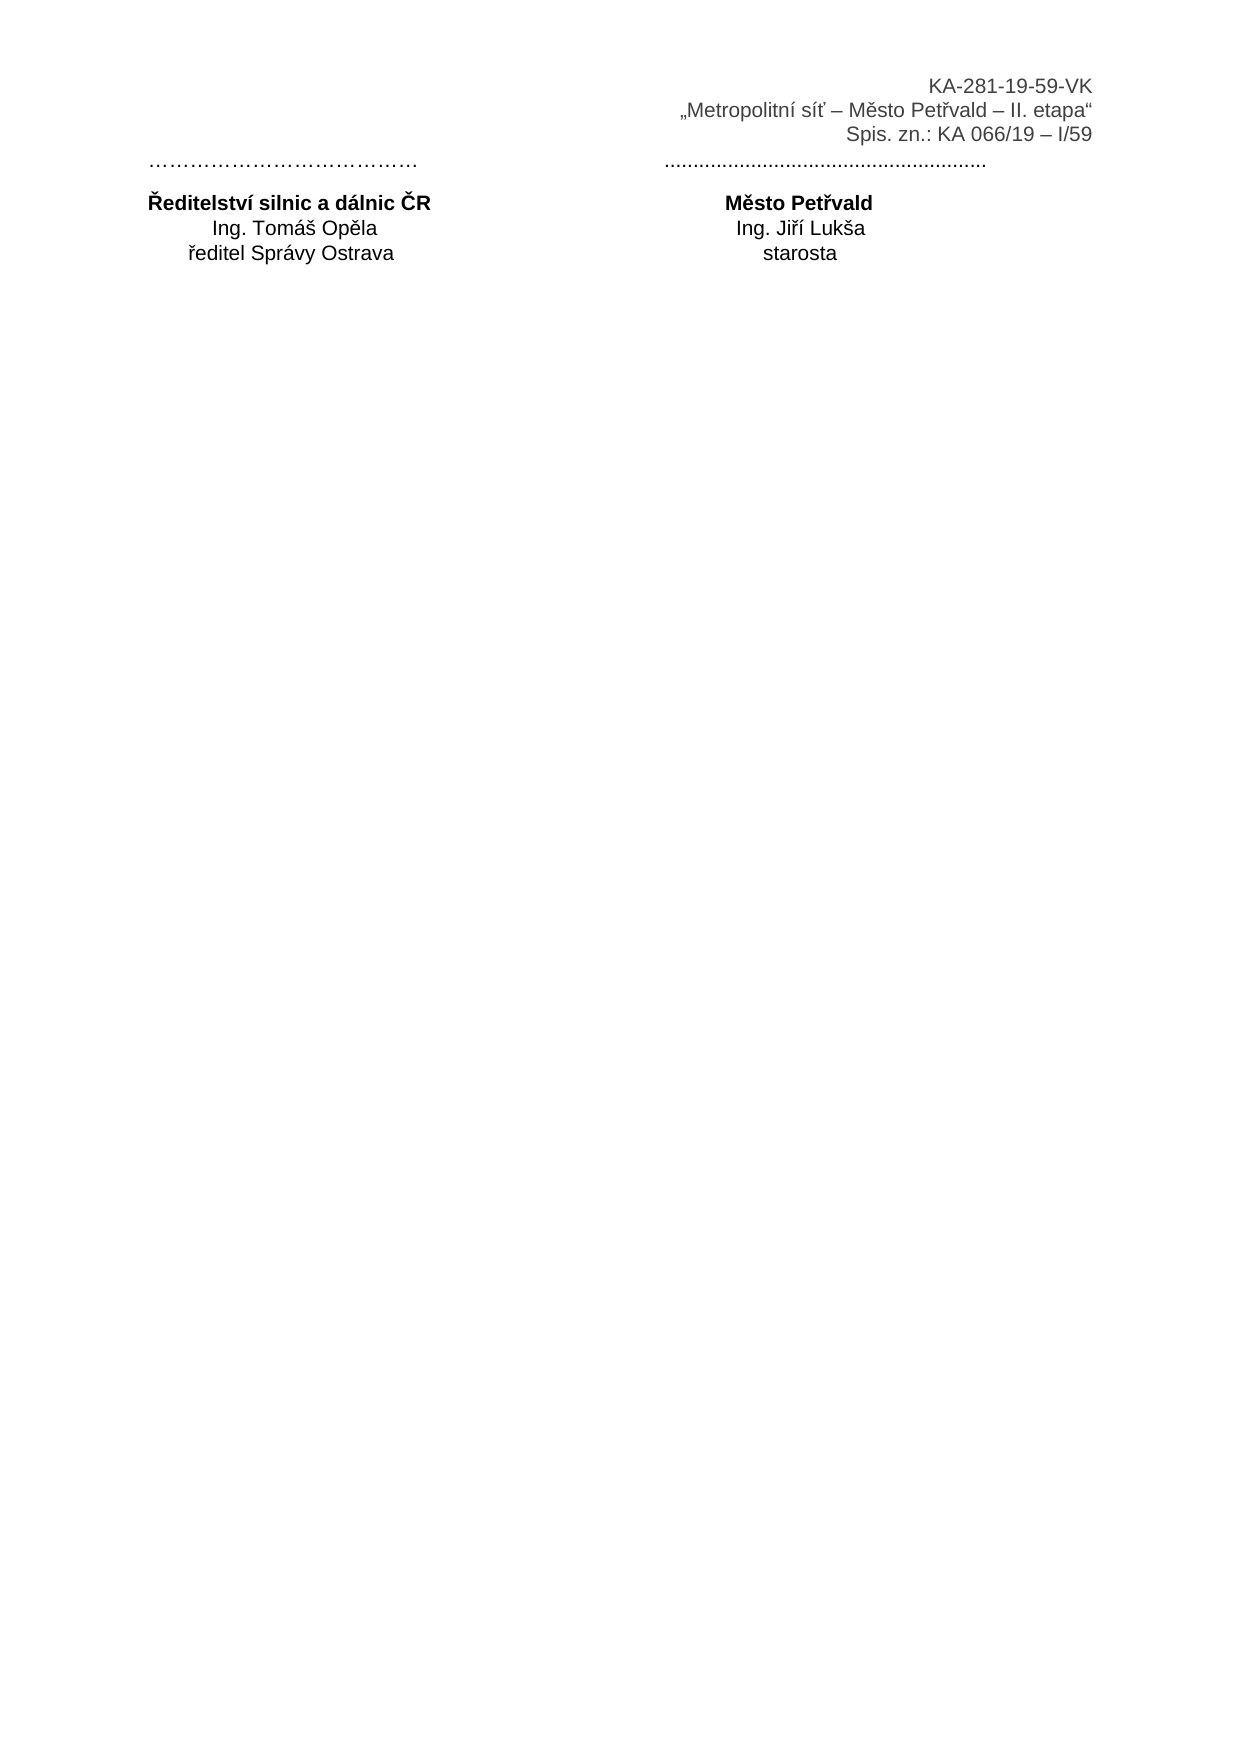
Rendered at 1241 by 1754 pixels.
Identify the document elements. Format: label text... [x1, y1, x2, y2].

text Ing. Tomáš Opěla Ing. Jiří Lukša [148, 215, 1093, 240]
text Ředitelství silnic a dálnic ČR Město Petřvald [148, 190, 1093, 215]
text ředitel Správy Ostrava starosta [148, 240, 1093, 265]
text ………………………………… ........................................................ [148, 148, 1093, 172]
